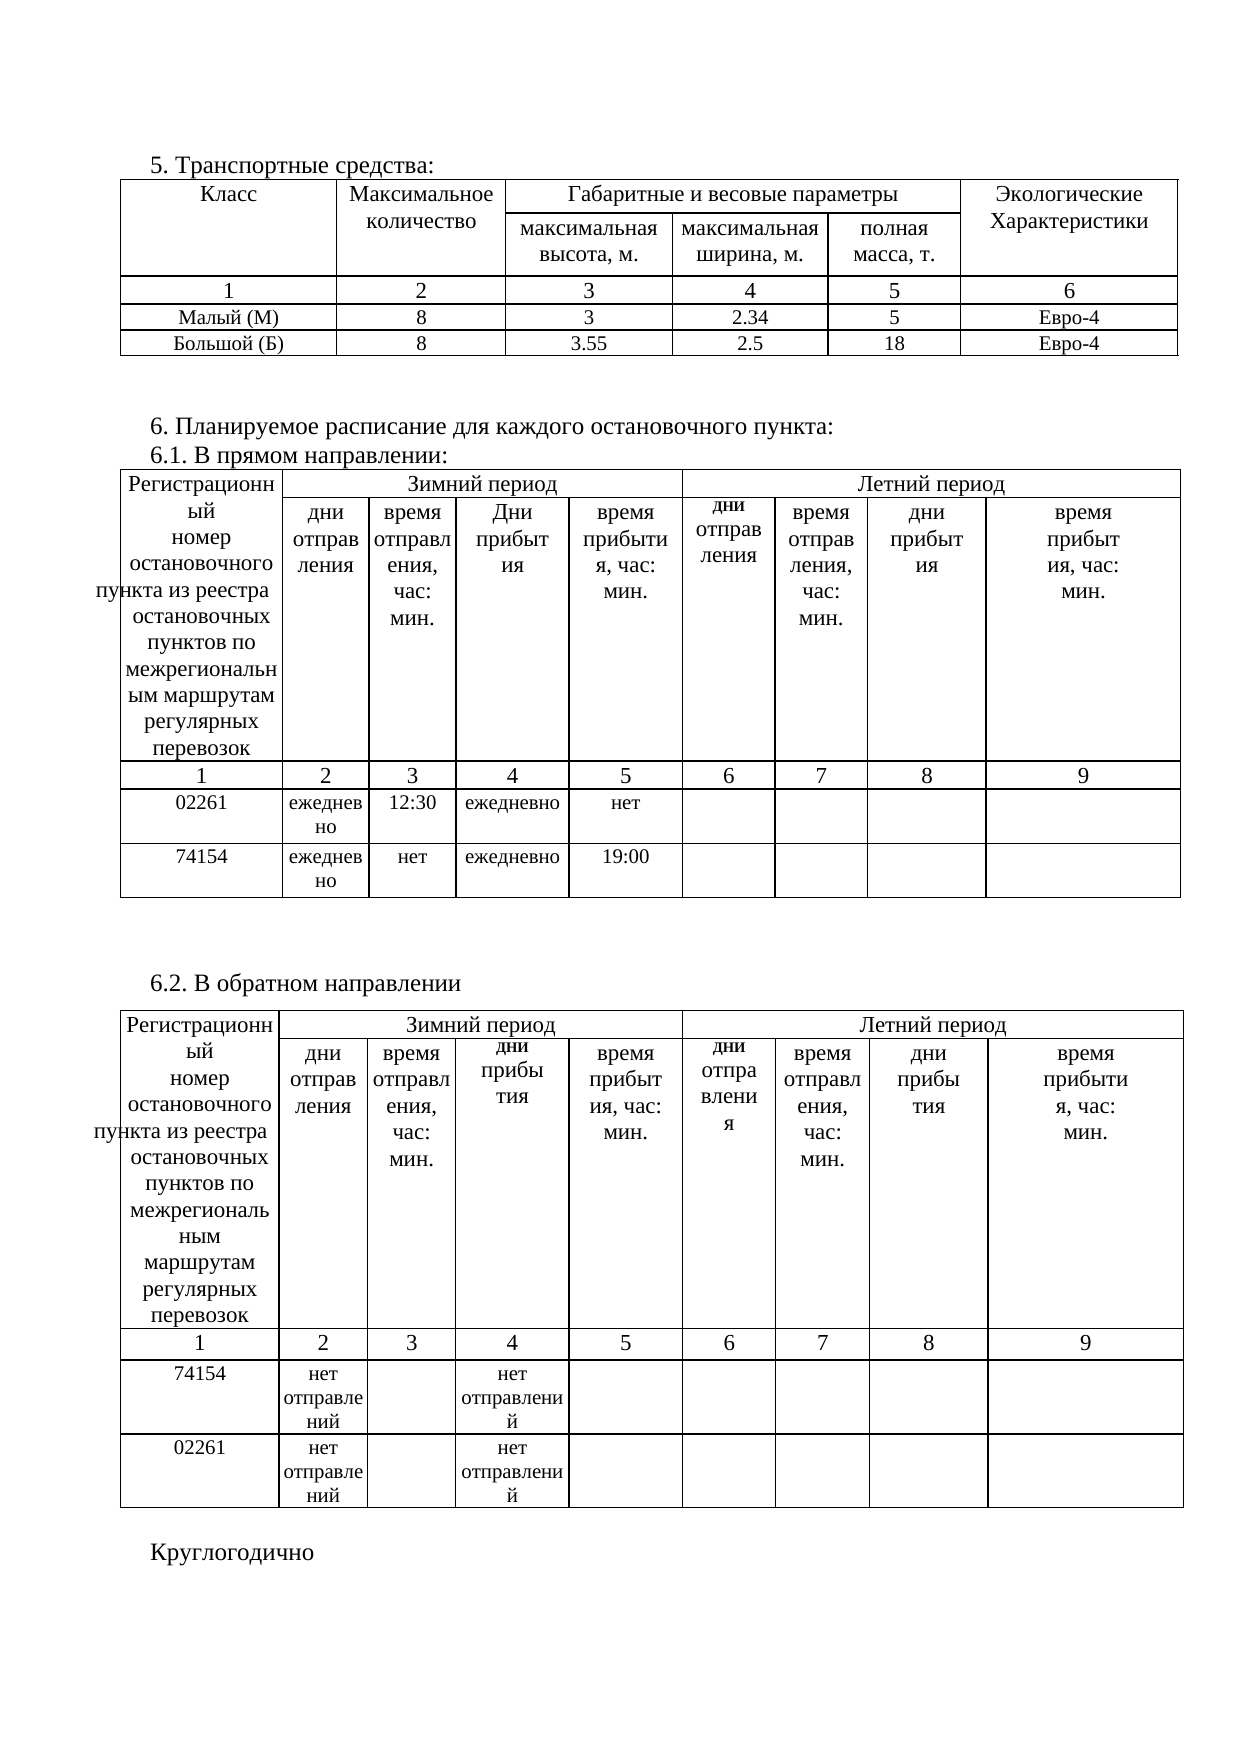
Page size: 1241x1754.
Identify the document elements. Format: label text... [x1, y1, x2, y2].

text Круглогодично [150, 1537, 1090, 1566]
table_cell 7 [776, 762, 867, 788]
table_header Зимний период [283, 470, 682, 497]
table_cell [776, 790, 867, 842]
table_cell 4 [456, 1329, 568, 1359]
table_cell время прибыт ия, час: мин. [987, 498, 1180, 760]
table_cell Евро-4 [961, 305, 1177, 329]
table_cell дни прибыт ия [868, 498, 985, 760]
table_cell максимальная высота, м. [506, 214, 672, 275]
table_cell 9 [987, 762, 1180, 788]
table_cell [987, 844, 1180, 897]
table_cell [683, 844, 774, 897]
text 6.2. В обратном направлении [150, 968, 1090, 997]
table_cell время отправл ения, час: мин. [776, 1039, 869, 1327]
table_cell нет [570, 790, 682, 842]
table_cell ДНИ прибы тия [456, 1039, 568, 1327]
table_cell [776, 1361, 869, 1433]
table_header Максимальное количество [337, 180, 505, 275]
table_cell [683, 1361, 775, 1433]
table_header Летний период [683, 1011, 1183, 1038]
table_cell Дни прибыт ия [457, 498, 568, 760]
table_cell 5 [829, 305, 960, 329]
table_cell полная масса, т. [829, 214, 960, 275]
table_cell 18 [829, 331, 960, 354]
table_header Габаритные и весовые параметры [506, 180, 960, 212]
table_cell ежедневно [283, 844, 368, 897]
table_cell 74154 [121, 844, 282, 897]
table_cell 3.55 [506, 331, 672, 354]
table_cell 5 [829, 277, 960, 303]
table_cell 7 [776, 1329, 869, 1359]
table_cell 02261 [121, 1435, 278, 1507]
table_cell Малый (М) [121, 305, 336, 329]
table_cell 6 [683, 762, 774, 788]
table_cell 3 [370, 762, 455, 788]
text 6. Планируемое расписание для каждого остановочного пункта: [150, 411, 1090, 440]
text 6.1. В прямом направлении: [150, 440, 1090, 469]
table_cell время отправл ения, час: мин. [368, 1039, 455, 1327]
table_cell 2 [283, 762, 368, 788]
table_cell 02261 [121, 790, 282, 842]
table_cell [989, 1361, 1183, 1433]
table_cell максимальная ширина, м. [673, 214, 827, 275]
table_cell [776, 844, 867, 897]
table_cell 2.34 [673, 305, 827, 329]
table_cell [368, 1361, 455, 1433]
table_header Экологические Характеристики [961, 180, 1177, 275]
table_cell нет отправлений [456, 1361, 568, 1433]
table_cell 12:30 [370, 790, 455, 842]
table_cell 2.5 [673, 331, 827, 354]
table_cell 6 [683, 1329, 775, 1359]
table_cell 8 [868, 762, 985, 788]
table_cell 6 [961, 277, 1177, 303]
table_cell 1 [121, 762, 282, 788]
table_header Регистрационный номер остановочного пункта из реестра остановочных пунктов по межрегиональным маршрутам регулярных перевозок [121, 470, 282, 760]
table_cell [987, 790, 1180, 842]
table_header Регистрационный номер остановочного пункта из реестра остановочных пунктов по межрегиональным маршрутам регулярных перевозок [121, 1011, 278, 1327]
table_cell [868, 844, 985, 897]
table_header Летний период [683, 470, 1180, 497]
table_cell 4 [673, 277, 827, 303]
table_cell 3 [368, 1329, 455, 1359]
table_cell [368, 1435, 455, 1507]
table_cell [570, 1361, 682, 1433]
table_cell 2 [337, 277, 505, 303]
table_cell [776, 1435, 869, 1507]
table_cell [683, 1435, 775, 1507]
table_cell 3 [506, 305, 672, 329]
table_cell 5 [570, 1329, 682, 1359]
table_cell 8 [337, 331, 505, 354]
table_cell время прибыт ия, час: мин. [570, 1039, 682, 1327]
table_header Класс [121, 180, 336, 275]
table_cell 2 [280, 1329, 367, 1359]
table_cell 1 [121, 277, 336, 303]
table_cell нет отправлений [456, 1435, 568, 1507]
table_cell время отправ ления, час: мин. [776, 498, 867, 760]
table_cell [870, 1435, 987, 1507]
table_cell время отправл ения, час: мин. [370, 498, 455, 760]
table_cell время прибыти я, час: мин. [570, 498, 682, 760]
table_cell 19:00 [570, 844, 682, 897]
table_cell Евро-4 [961, 331, 1177, 354]
table_cell [683, 790, 774, 842]
table_cell время прибыти я, час: мин. [989, 1039, 1183, 1327]
table_cell 8 [870, 1329, 987, 1359]
table_cell нет [370, 844, 455, 897]
table_header Зимний период [280, 1011, 682, 1038]
table_cell 8 [337, 305, 505, 329]
table_cell 1 [121, 1329, 278, 1359]
table_cell 3 [506, 277, 672, 303]
table_cell ДНИ отпра влени я [683, 1039, 775, 1327]
table_cell [570, 1435, 682, 1507]
table_cell ежедневно [283, 790, 368, 842]
table_cell Большой (Б) [121, 331, 336, 354]
table_cell [989, 1435, 1183, 1507]
table_cell 74154 [121, 1361, 278, 1433]
table_cell дни прибы тия [870, 1039, 987, 1327]
table_cell [868, 790, 985, 842]
table_cell ежедневно [457, 844, 568, 897]
table_cell ежедневно [457, 790, 568, 842]
table_cell 5 [570, 762, 682, 788]
table_cell дни отправ ления [280, 1039, 367, 1327]
table_cell ДНИ отправ ления [683, 498, 774, 760]
table_cell [870, 1361, 987, 1433]
table_cell нет отправлений [280, 1361, 367, 1433]
table_cell дни отправ ления [283, 498, 368, 760]
table_cell нет отправлений [280, 1435, 367, 1507]
text 5. Транспортные средства: [150, 150, 1090, 179]
table_cell 9 [989, 1329, 1183, 1359]
table_cell 4 [457, 762, 568, 788]
